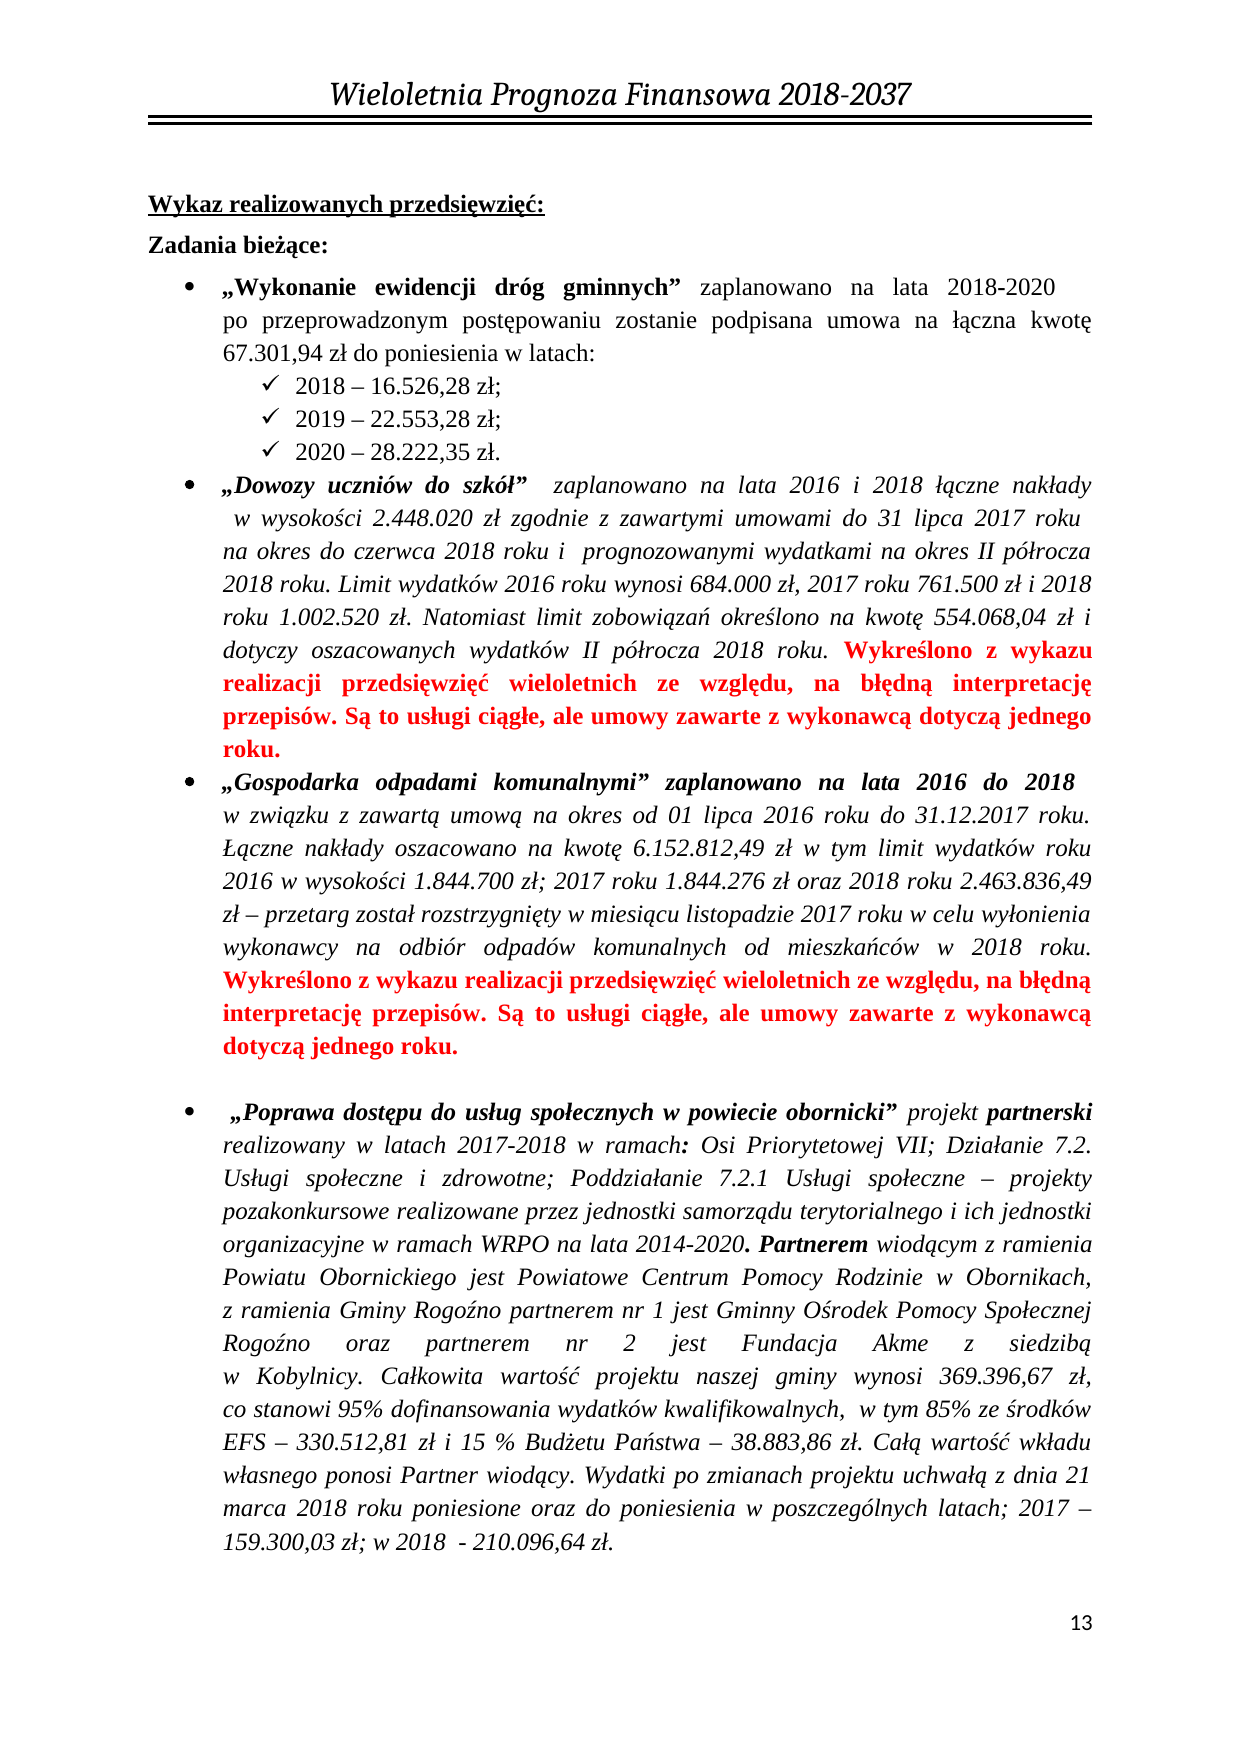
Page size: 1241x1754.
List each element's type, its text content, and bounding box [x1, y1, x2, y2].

list 2018 – 16.526,28 zł; [260, 371, 1092, 399]
list „Poprawa dostępu do usług społecznych w powiecie obornicki” projekt partnerski realizowany w latach 2017-2018 w ramach: Osi Priorytetowej VII; Działanie 7.2. Usługi społeczne i zdrowotne; Poddziałanie 7.2.1 Usługi społeczne – projekty pozakonkursowe realizowane przez jednostki samorządu terytorialnego i ich jednostki organizacyjne w ramach WRPO na lata 2014-2020. Partnerem wiodącym z ramienia Powiatu Obornickiego jest Powiatowe Centrum Pomocy Rodzinie w Obornikach, z ramienia Gminy Rogoźno partnerem nr 1 jest Gminny Ośrodek Pomocy Społecznej Rogoźno oraz partnerem nr 2 jest Fundacja Akme z siedzibą w Kobylnicy. Całkowita wartość projektu naszej gminy wynosi 369.396,67 zł, co stanowi 95% dofinansowania wydatków kwalifikowalnych, w tym 85% ze środków EFS – 330.512,81 zł i 15 % Budżetu Państwa – 38.883,86 zł. Całą wartość wkładu własnego ponosi Partner wiodący. Wydatki po zmianach projektu uchwałą z dnia 21 marca 2018 roku poniesione oraz do poniesienia w poszczególnych latach; 2017 – 159.300,03 zł; w 2018 - 210.096,64 zł. [185, 1097, 1092, 1555]
list „Dowozy uczniów do szkół” zaplanowano na lata 2016 i 2018 łączne nakłady w wysokości 2.448.020 zł zgodnie z zawartymi umowami do 31 lipca 2017 roku na okres do czerwca 2018 roku i prognozowanymi wydatkami na okres II półrocza 2018 roku. Limit wydatków 2016 roku wynosi 684.000 zł, 2017 roku 761.500 zł i 2018 roku 1.002.520 zł. Natomiast limit zobowiązań określono na kwotę 554.068,04 zł i dotyczy oszacowanych wydatków II półrocza 2018 roku. Wykreślono z wykazu realizacji przedsięwzięć wieloletnich ze względu, na błędną interpretację przepisów. Są to usługi ciągłe, ale umowy zawarte z wykonawcą dotyczą jednego roku. [185, 470, 1092, 763]
list 2020 – 28.222,35 zł. [260, 437, 1092, 466]
list 2019 – 22.553,28 zł; [260, 404, 1092, 433]
text Zadania bieżące: [148, 230, 1092, 259]
text Wykaz realizowanych przedsięwzięć: [148, 189, 1092, 218]
list „Gospodarka odpadami komunalnymi” zaplanowano na lata 2016 do 2018 w związku z zawartą umową na okres od 01 lipca 2016 roku do 31.12.2017 roku. Łączne nakłady oszacowano na kwotę 6.152.812,49 zł w tym limit wydatków roku 2016 w wysokości 1.844.700 zł; 2017 roku 1.844.276 zł oraz 2018 roku 2.463.836,49 zł – przetarg został rozstrzygnięty w miesiącu listopadzie 2017 roku w celu wyłonienia wykonawcy na odbiór odpadów komunalnych od mieszkańców w 2018 roku. Wykreślono z wykazu realizacji przedsięwzięć wieloletnich ze względu, na błędną interpretację przepisów. Są to usługi ciągłe, ale umowy zawarte z wykonawcą dotyczą jednego roku. [185, 767, 1092, 1060]
list „Wykonanie ewidencji dróg gminnych” zaplanowano na lata 2018-2020 po przeprowadzonym postępowaniu zostanie podpisana umowa na łączna kwotę 67.301,94 zł do poniesienia w latach: [185, 272, 1092, 367]
